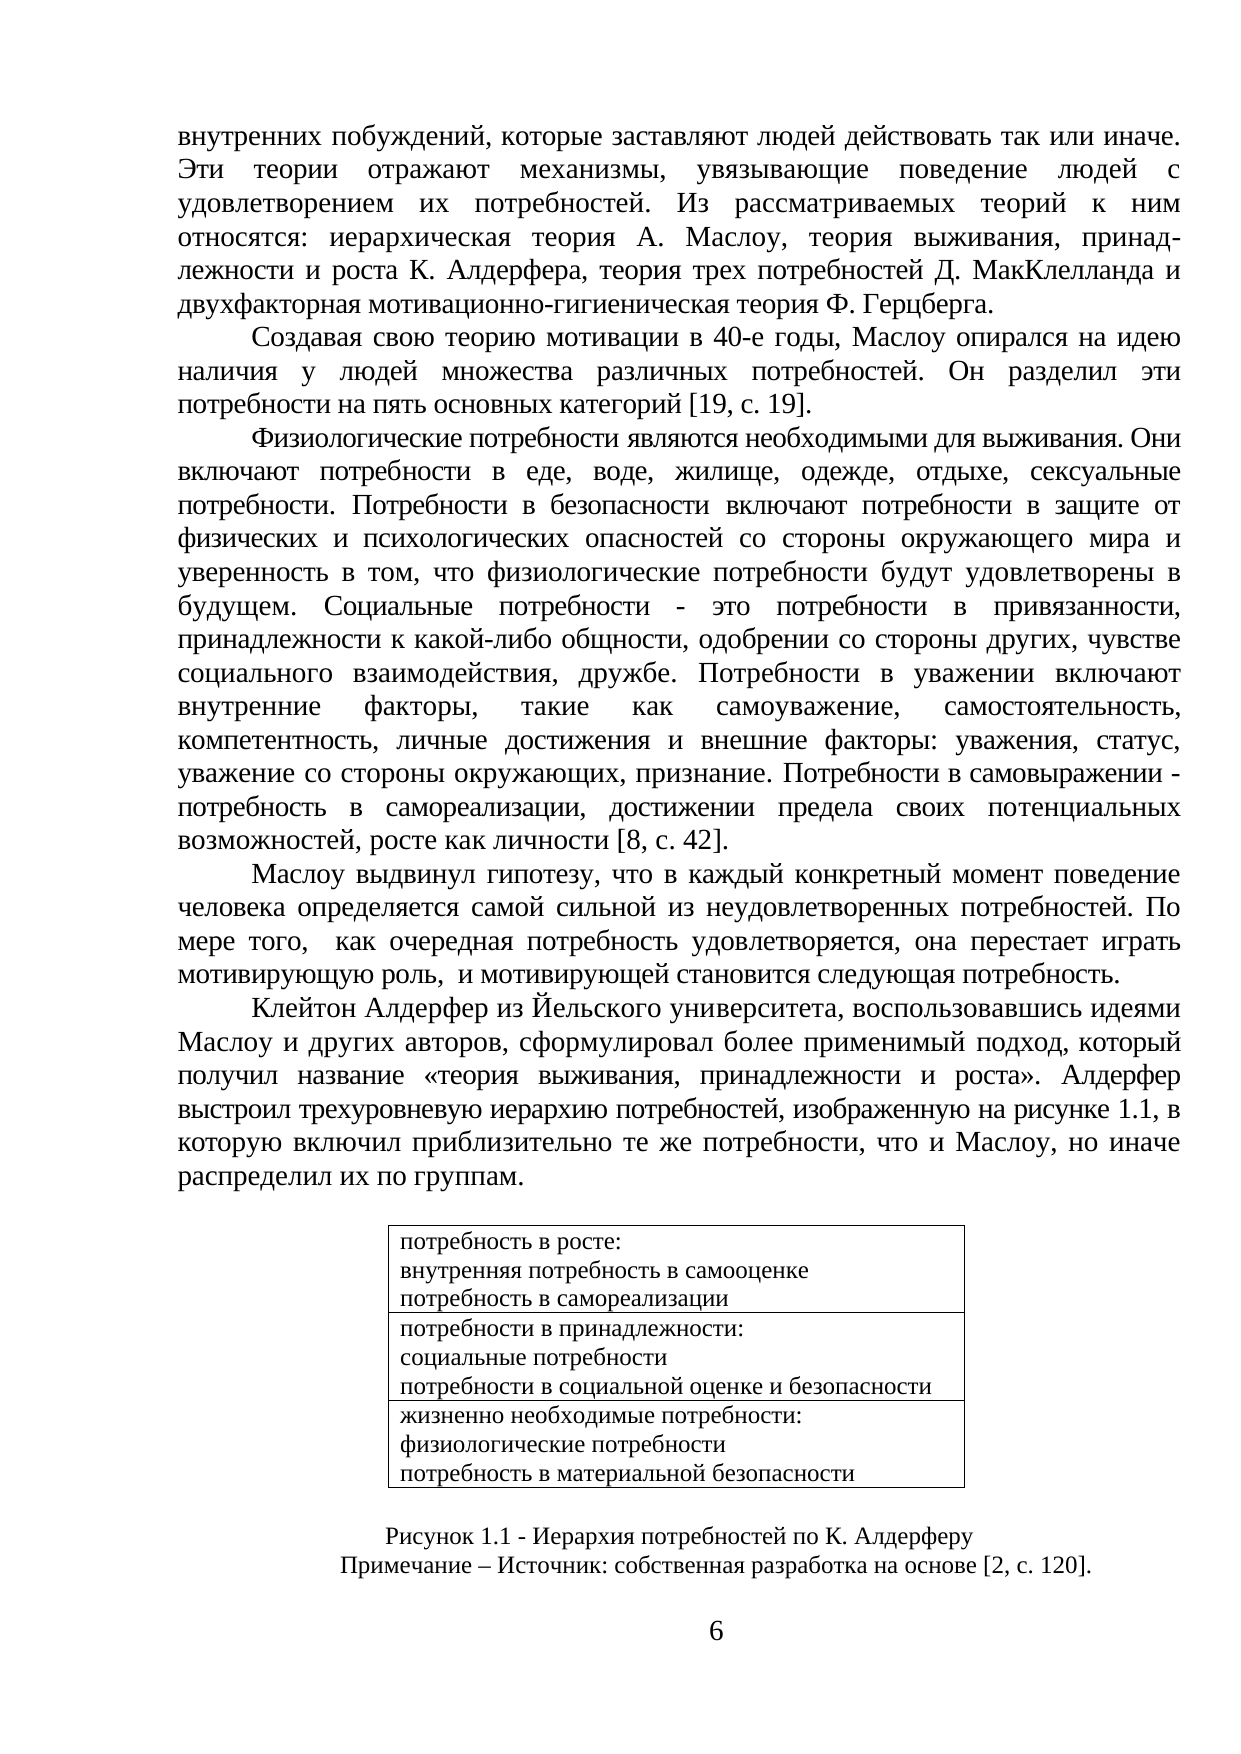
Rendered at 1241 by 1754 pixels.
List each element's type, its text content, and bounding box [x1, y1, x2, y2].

table_header потребность в росте: внутренняя потребность в самооценке потребность в самореализации [389, 1226, 964, 1312]
text Создавая свою теорию мотивации в 40-е годы, Маслоу опирался на идею наличия у людей множества различных потребностей. Он разделил эти потребности на пять основных категорий [19, с. 19]. [177, 319, 1181, 420]
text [177, 118, 1181, 319]
text Физиологические потребности являются необходимыми для выживания. Они включают потребности в еде, воде, жилище, одежде, отдыхе, сексуальные потребности. Потребности в безопасности включают потребности в защите от физических и психологических опасностей со стороны окружающего мира и уверенность в том, что физиологические потребности будут удовлетворены в будущем. Социальные потребности - это потребности в привязанности, принадлежности к какой-либо общности, одобрении со стороны других, чувстве социального взаимодействия, дружбе. Потребности в уважении включают внутренние факторы, такие как самоуважение, самостоятельность, компетентность, личные достижения и внешние факторы: уважения, статус, уважение со стороны окружающих, признание. Потребности в самовыражении - потребность в самореализации, достижении предела своих потенциальных возможностей, росте как личности [8, с. 42]. [177, 420, 1181, 856]
text Рисунок 1.1 - Иерархия потребностей по К. Алдерферу [177, 1521, 1181, 1550]
text Примечание – Источник: собственная разработка на основе [2, с. 120]. [177, 1550, 1181, 1579]
table_cell потребности в принадлежности: социальные потребности потребности в социальной оценке и безопасности [389, 1313, 964, 1399]
text Клейтон Алдерфер из Йельского университета, воспользовавшись идеями Маслоу и других авторов, сформулировал более применимый подход, который получил название «теория выживания, принадлежности и роста». Алдерфер выстроил трехуровневую иерархию потребностей, изображенную на рисунке 1.1, в которую включил приблизительно те же потребности, что и Маслоу, но иначе распределил их по группам. [177, 990, 1181, 1191]
table_cell жизненно необходимые потребности: физиологические потребности потребность в материальной безопасности [389, 1401, 964, 1487]
text Маслоу выдвинул гипотезу, что в каждый конкретный момент поведение человека определяется самой сильной из неудовлетворенных потребностей. По мере того, как очередная потребность удовлетворяется, она перестает играть мотивирующую роль, и мотивирующей становится следующая потребность. [177, 856, 1181, 990]
